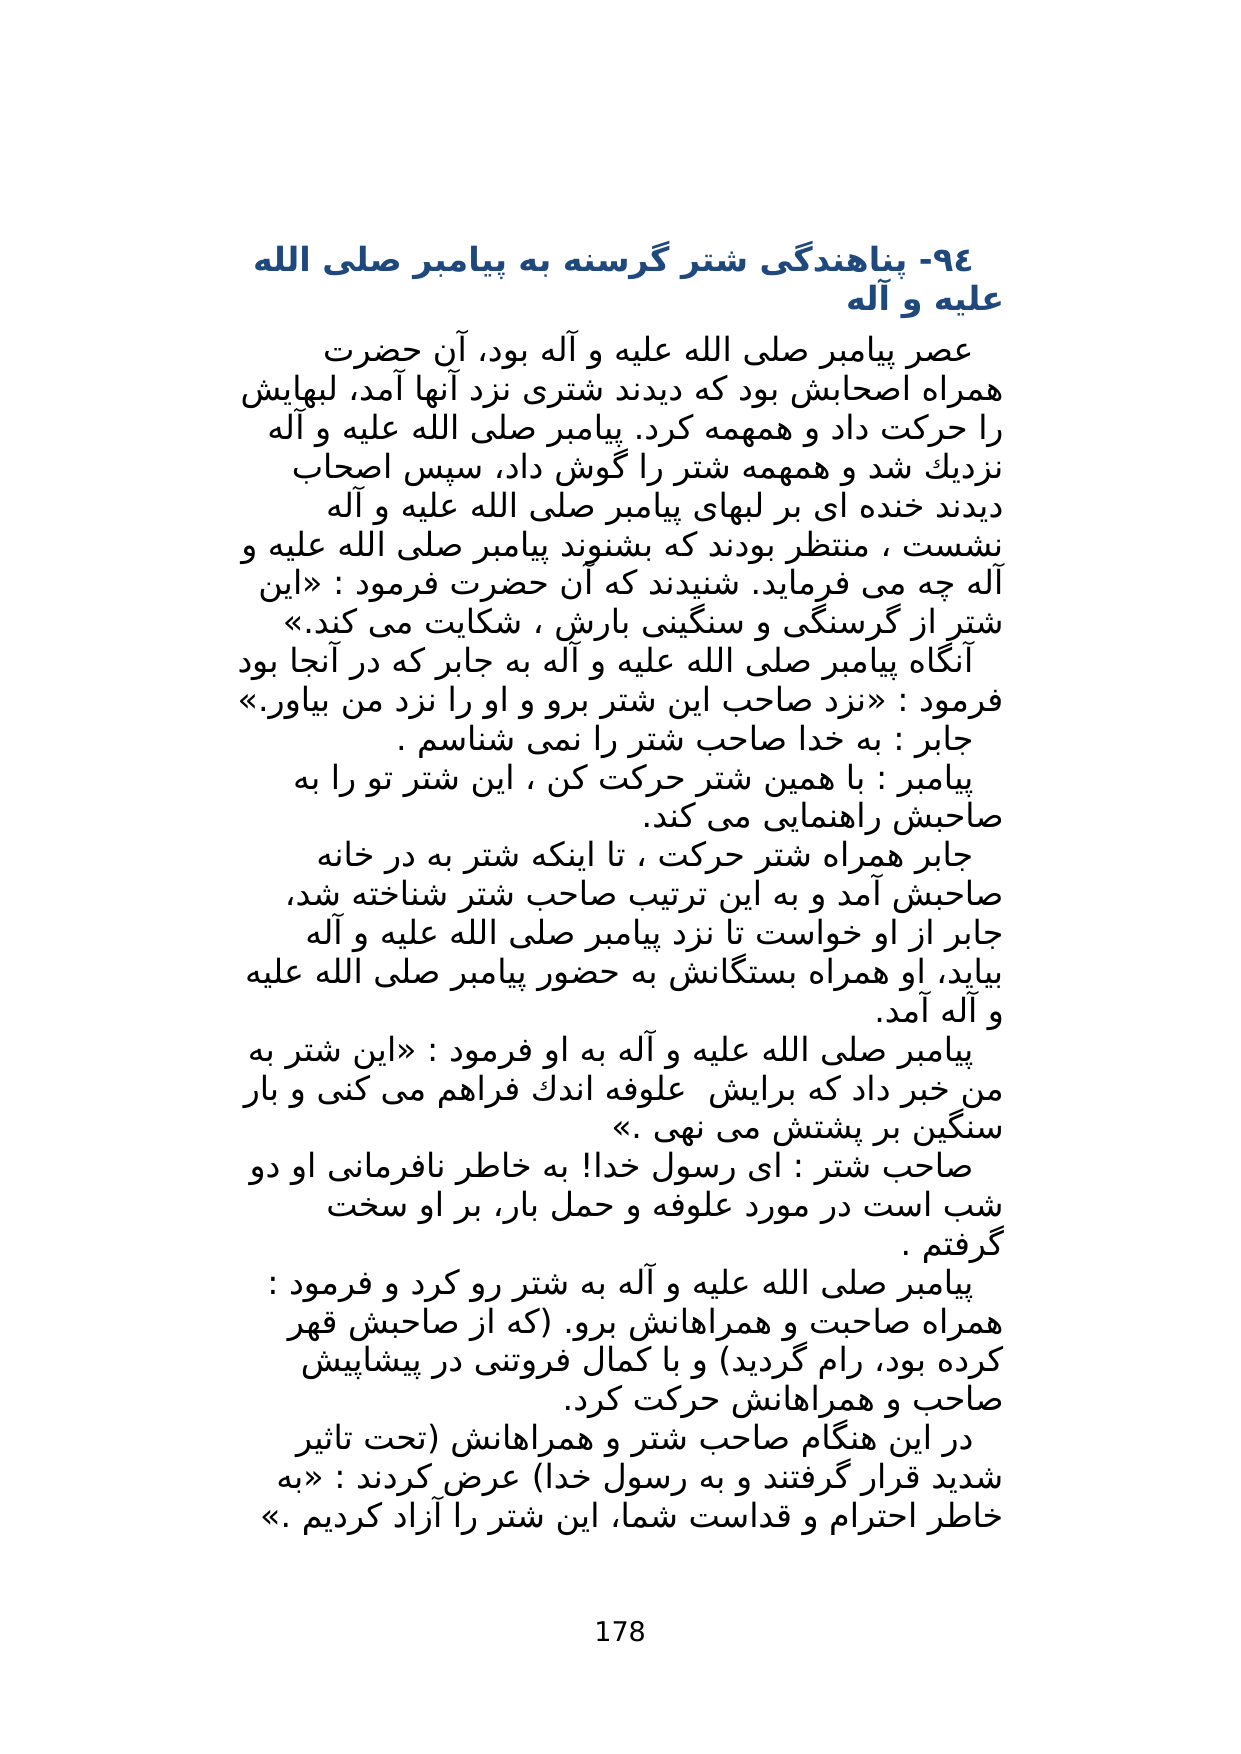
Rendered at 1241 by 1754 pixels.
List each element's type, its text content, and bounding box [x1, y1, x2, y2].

text پيامبر صلى الله عليه و آله به شتر رو كرد و فرمود : همراه صاحبت و همراهانش برو. (كه از صاحبش قهر كرده بود، رام گرديد) و با كمال فروتنى در پيشاپيش صاحب و همراهانش حركت كرد. [236, 1263, 1004, 1419]
text پيامبر : با همين شتر حركت كن ، اين شتر تو را به صاحبش راهنمايى مى كند. [236, 758, 1004, 836]
text در اين هنگام صاحب شتر و همراهانش (تحت تاثير شديد قرار گرفتند و به رسول خدا) عرض كردند : «به خاطر احترام و قداست شما، اين شتر را آزاد كرديم .» [236, 1419, 1004, 1535]
text صاحب شتر : اى رسول خدا! به خاطر نافرمانى او دو شب است در مورد علوفه و حمل بار، بر او سخت گرفتم . [236, 1147, 1004, 1263]
text جابر : به خدا صاحب شتر را نمى شناسم . [236, 719, 1004, 758]
text پيامبر صلى الله عليه و آله به او فرمود : «اين شتر به من خبر داد كه برايش ‍ علوفه اندك فراهم مى كنى و بار سنگين بر پشتش مى نهى .» [236, 1030, 1004, 1147]
text عصر پيامبر صلى الله عليه و آله بود، آن حضرت همراه اصحابش بود كه ديدند شترى نزد آنها آمد، لبهايش را حركت داد و همهمه كرد. پيامبر صلى الله عليه و آله نزديك شد و همهمه شتر را گوش داد، سپس اصحاب ديدند خنده اى بر لبهاى پيامبر صلى الله عليه و آله نشست ، منتظر بودند كه بشنوند پيامبر صلى الله عليه و آله چه مى فرمايد. شنيدند كه آن حضرت فرمود : «اين شتر از گرسنگى و سنگينى بارش ، شكايت مى كند.» [236, 331, 1004, 642]
text آنگاه پيامبر صلى الله عليه و آله به جابر كه در آنجا بود فرمود : «نزد صاحب اين شتر برو و او را نزد من بياور.» [236, 642, 1004, 719]
text جابر همراه شتر حركت ، تا اينكه شتر به در خانه صاحبش آمد و به اين ترتيب صاحب شتر شناخته شد، جابر از او خواست تا نزد پيامبر صلى الله عليه و آله بيايد، او همراه بستگانش به حضور پيامبر صلى الله عليه و آله آمد. [236, 836, 1004, 1030]
subtitle ٩٤- پناهندگى شتر گرسنه به پيامبر صلى الله عليه و آله [236, 241, 1004, 318]
